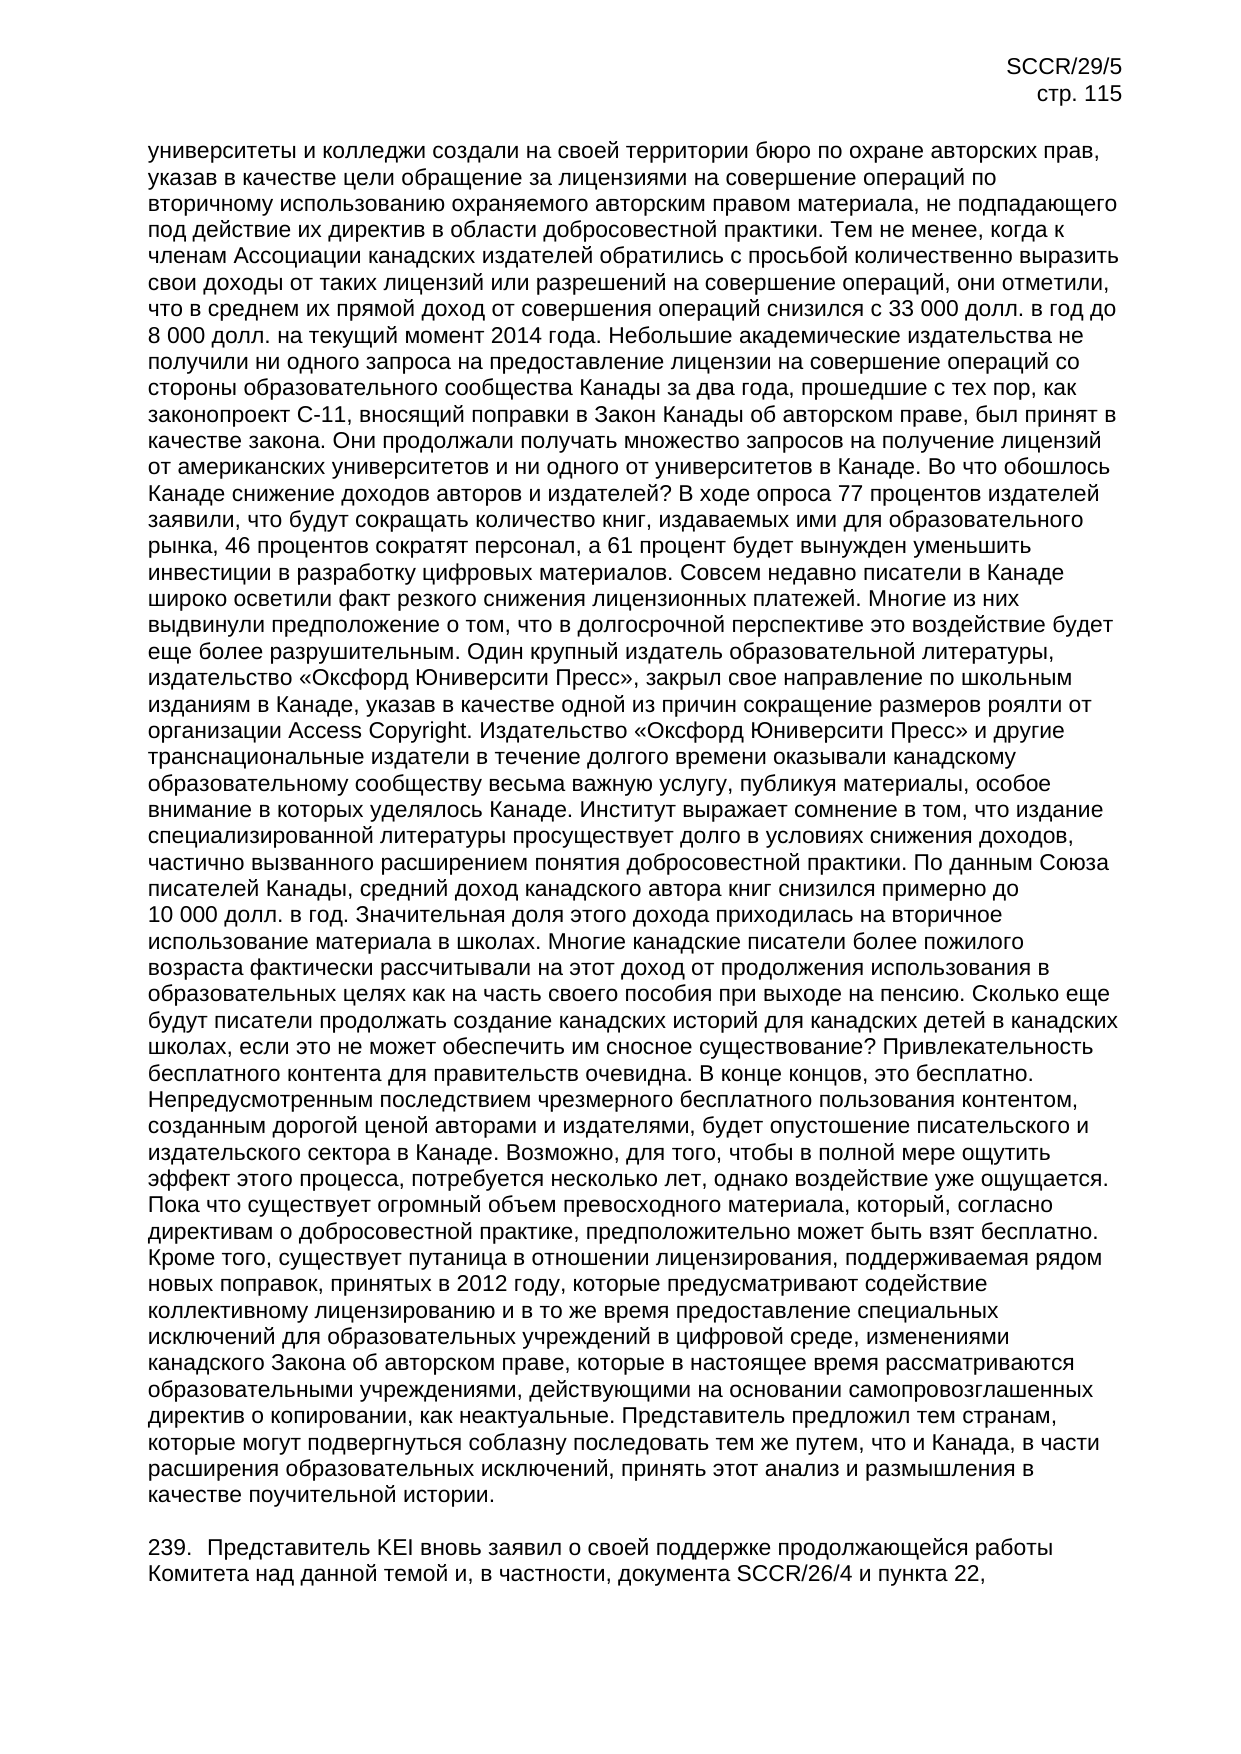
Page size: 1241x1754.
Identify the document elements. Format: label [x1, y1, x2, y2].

list [148, 137, 1122, 1507]
list [148, 1534, 1122, 1587]
